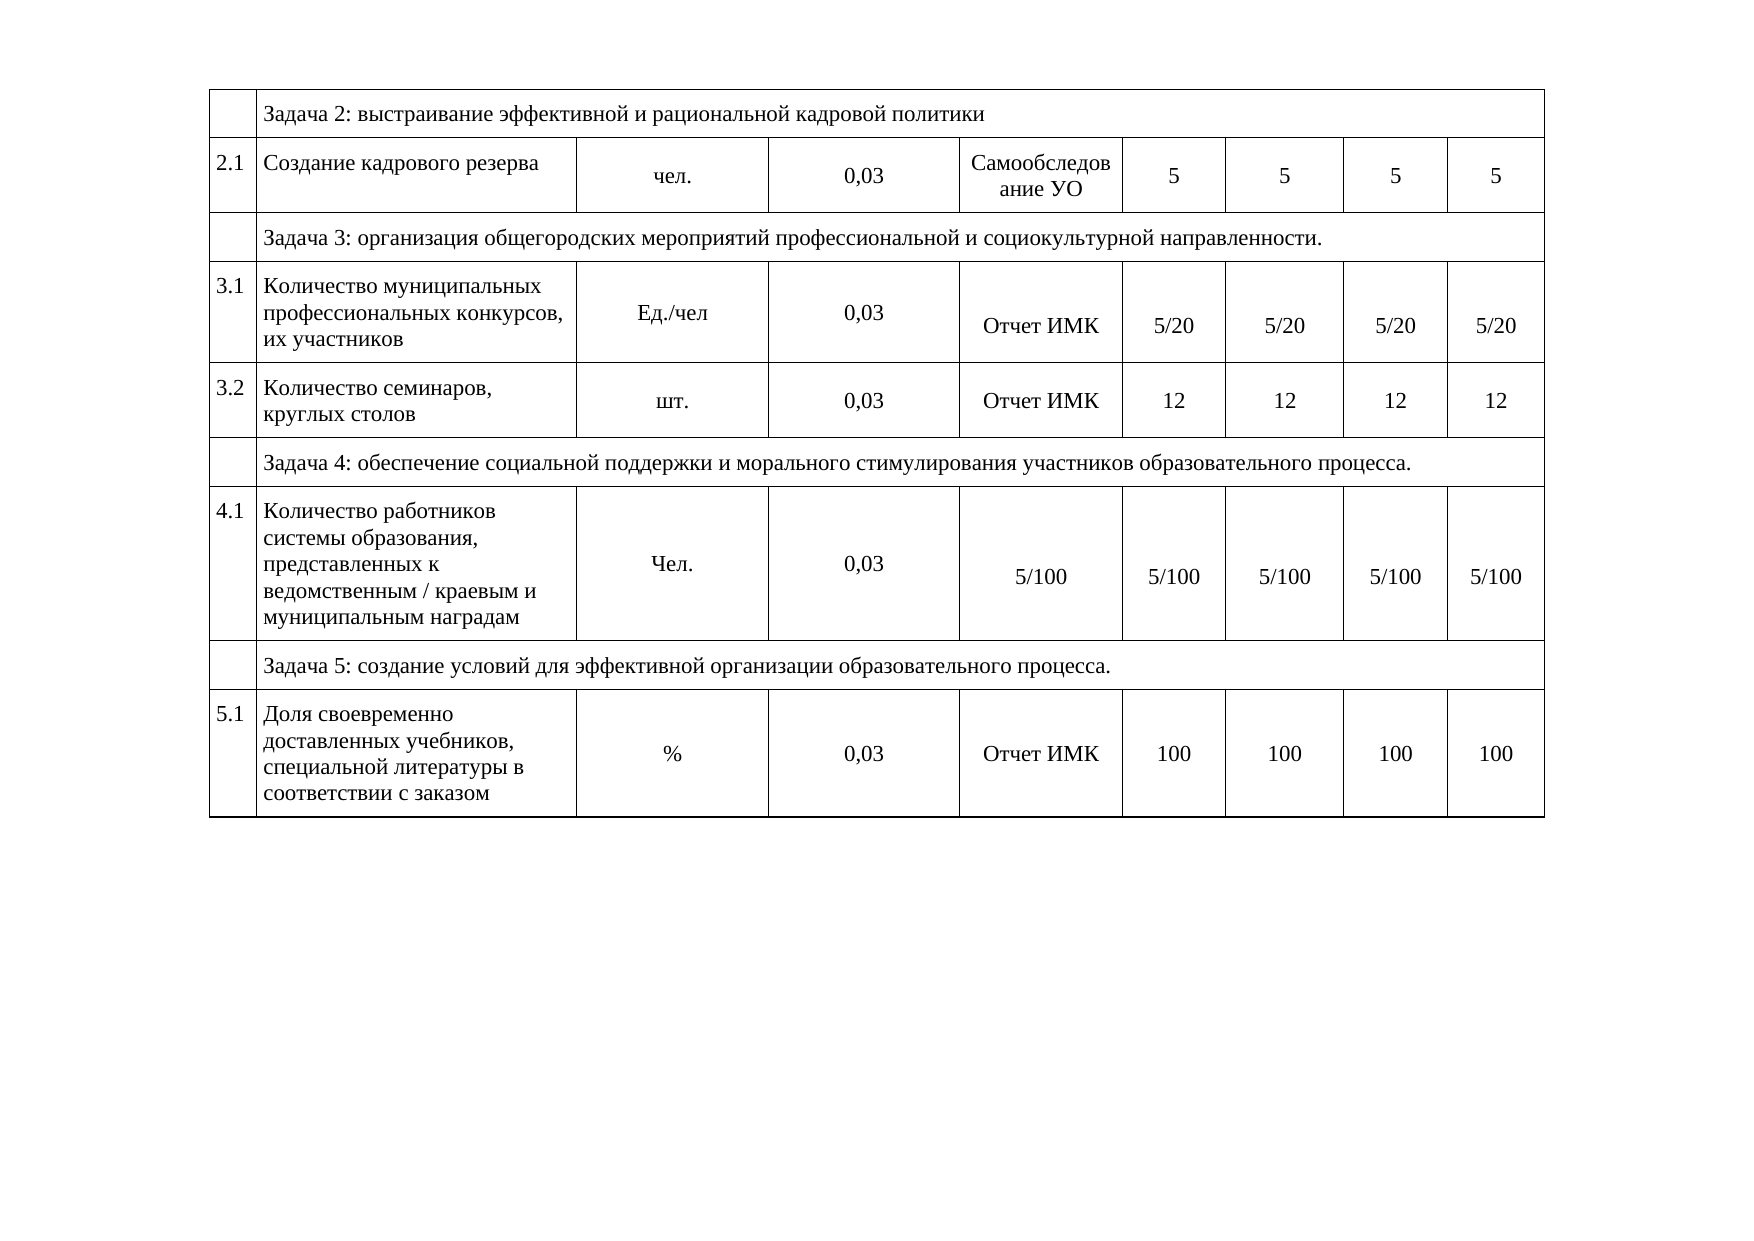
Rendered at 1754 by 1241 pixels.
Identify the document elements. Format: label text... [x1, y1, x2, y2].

table_cell Отчет ИМК [960, 363, 1122, 437]
table_cell Ед./чел [577, 262, 768, 362]
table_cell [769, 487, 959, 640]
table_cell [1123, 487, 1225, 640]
table_cell шт. [577, 363, 768, 437]
table_cell 3.1 [210, 262, 256, 362]
table_cell 5/20 [1226, 262, 1343, 362]
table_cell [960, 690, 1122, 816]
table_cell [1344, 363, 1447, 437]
table_cell 5/20 [1123, 262, 1225, 362]
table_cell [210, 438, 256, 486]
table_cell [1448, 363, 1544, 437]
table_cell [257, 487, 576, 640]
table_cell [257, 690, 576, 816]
table_cell Отчет ИМК [960, 262, 1122, 362]
table_cell 5 [1344, 138, 1447, 212]
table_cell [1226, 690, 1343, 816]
table_cell [210, 213, 256, 261]
table_cell 5/20 [1448, 262, 1544, 362]
table_cell 0,03 [769, 138, 959, 212]
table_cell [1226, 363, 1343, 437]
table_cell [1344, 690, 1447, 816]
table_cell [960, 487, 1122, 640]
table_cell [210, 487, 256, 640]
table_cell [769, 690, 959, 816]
table_cell 3.2 [210, 363, 256, 437]
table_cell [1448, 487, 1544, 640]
table_cell Самообследование УО [960, 138, 1122, 212]
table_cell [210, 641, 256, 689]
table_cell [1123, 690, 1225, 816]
table_cell 0,03 [769, 262, 959, 362]
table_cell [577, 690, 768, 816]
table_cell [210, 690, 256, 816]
table_cell [210, 90, 256, 137]
table_cell Создание кадрового резерва [257, 138, 576, 212]
table_cell 2.1 [210, 138, 256, 212]
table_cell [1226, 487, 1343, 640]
table_cell 5 [1226, 138, 1343, 212]
table_cell Задача 2: выстраивание эффективной и рациональной кадровой политики [257, 90, 1544, 137]
table_cell Количество семинаров, круглых столов [257, 363, 576, 437]
table_cell Задача 3: организация общегородских мероприятий профессиональной и социокультурной направленности. [257, 213, 1544, 261]
table_cell 5 [1123, 138, 1225, 212]
table_cell 5 [1448, 138, 1544, 212]
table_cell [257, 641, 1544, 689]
table_cell чел. [577, 138, 768, 212]
table_cell Количество муниципальных профессиональных конкурсов, их участников [257, 262, 576, 362]
table_cell 5/20 [1344, 262, 1447, 362]
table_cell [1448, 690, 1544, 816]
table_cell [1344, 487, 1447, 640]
table_cell 12 [1123, 363, 1225, 437]
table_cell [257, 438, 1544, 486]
table_cell 0,03 [769, 363, 959, 437]
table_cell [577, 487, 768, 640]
